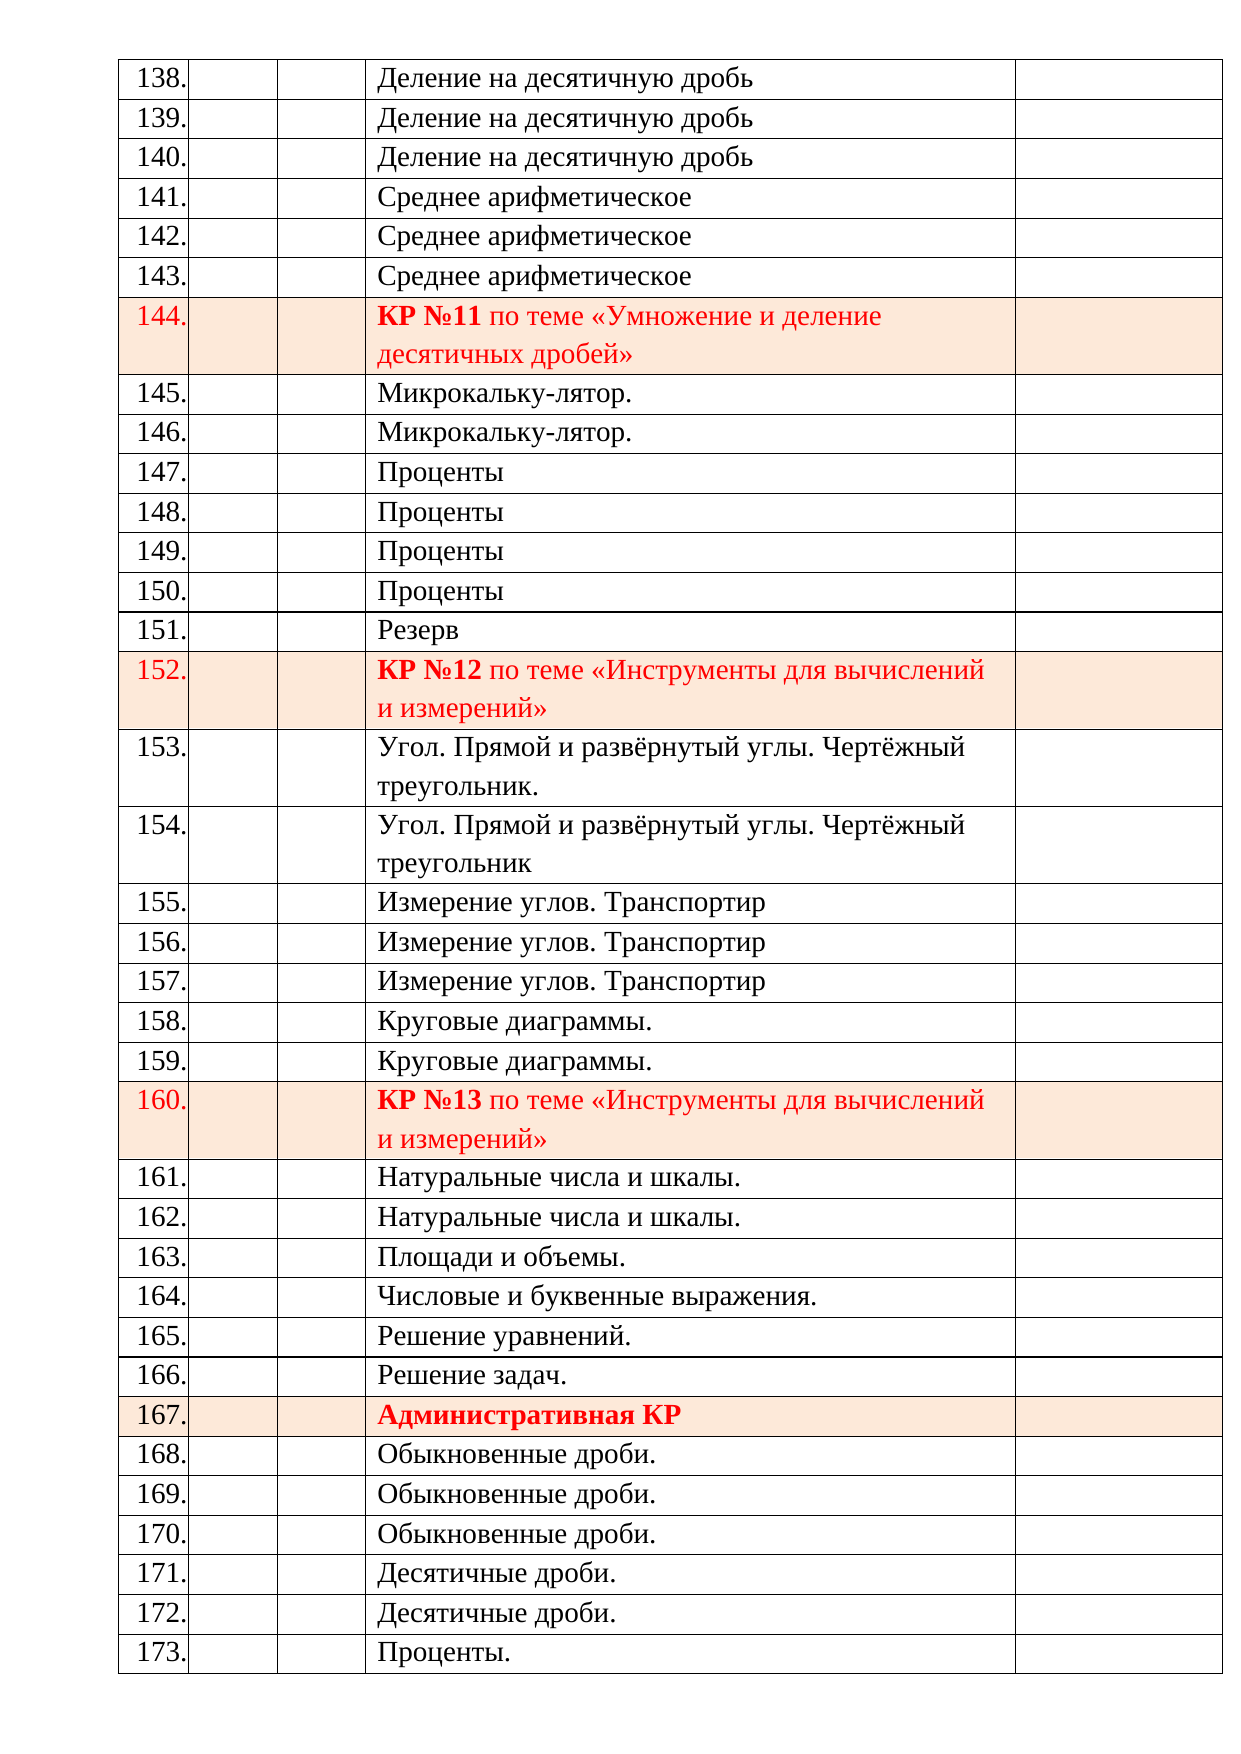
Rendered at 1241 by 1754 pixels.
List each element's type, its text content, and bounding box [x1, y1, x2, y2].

table_cell [119, 1278, 188, 1317]
table_cell [1016, 219, 1222, 257]
table_cell [278, 1516, 365, 1554]
table_cell [1016, 924, 1222, 962]
table_cell [119, 573, 188, 611]
table_cell [278, 613, 365, 651]
table_cell [1016, 1595, 1222, 1633]
table_cell [278, 652, 365, 728]
table_cell Микрокальку-лятор. [366, 375, 1015, 413]
table_cell [119, 415, 188, 453]
table_cell [119, 298, 188, 374]
table_cell Натуральные числа и шкалы. [366, 1160, 1015, 1198]
table_cell Резерв [366, 613, 1015, 651]
table_cell [1016, 884, 1222, 923]
table_cell [278, 1555, 365, 1594]
table_cell [119, 494, 188, 532]
table_cell [119, 1595, 188, 1633]
table_cell [119, 1199, 188, 1238]
table_cell [119, 219, 188, 257]
table_cell [189, 884, 277, 923]
table_cell [1016, 1043, 1222, 1081]
table_cell [119, 613, 188, 651]
table_cell [189, 258, 277, 297]
table_cell [189, 730, 277, 806]
table_cell Микрокальку-лятор. [366, 415, 1015, 453]
table_cell Измерение углов. Транспортир [366, 884, 1015, 923]
table_cell [1016, 1318, 1222, 1356]
table_cell [189, 1397, 277, 1436]
table_cell КР №13 по теме «Инструменты для вычислений и измерений» [366, 1082, 1015, 1158]
table_cell [1016, 1476, 1222, 1515]
table_cell [1016, 454, 1222, 493]
table_cell [189, 1516, 277, 1554]
table_cell Проценты [366, 494, 1015, 532]
table_cell [1016, 533, 1222, 572]
table_cell [278, 1358, 365, 1396]
table_cell Среднее арифметическое [366, 258, 1015, 297]
table_cell [189, 454, 277, 493]
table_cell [366, 100, 1015, 138]
table_cell [278, 415, 365, 453]
table_cell [189, 100, 277, 138]
table_cell [119, 1437, 188, 1475]
table_cell [278, 219, 365, 257]
table_cell [189, 219, 277, 257]
table_cell [119, 1318, 188, 1356]
table_cell [189, 1199, 277, 1238]
table_cell [189, 139, 277, 178]
table_cell [278, 1278, 365, 1317]
table_cell Десятичные дроби. [366, 1595, 1015, 1633]
table_cell [189, 1437, 277, 1475]
table_cell [189, 613, 277, 651]
table_cell [189, 415, 277, 453]
table_cell [1016, 1397, 1222, 1436]
table_cell Решение задач. [366, 1358, 1015, 1396]
table_cell [278, 1239, 365, 1277]
table_cell [1016, 258, 1222, 297]
table_cell [1016, 139, 1222, 178]
table_cell [1016, 1635, 1222, 1673]
table_cell [278, 1003, 365, 1042]
table_cell [119, 1160, 188, 1198]
table_cell [119, 1397, 188, 1436]
table_cell Среднее арифметическое [366, 179, 1015, 217]
table_cell КР №12 по теме «Инструменты для вычислений и измерений» [366, 652, 1015, 728]
table_cell Числовые и буквенные выражения. [366, 1278, 1015, 1317]
table_cell [119, 964, 188, 1002]
table_cell КР №11 по теме «Умножение и деление десятичных дробей» [366, 298, 1015, 374]
table_cell [119, 924, 188, 962]
table_cell [189, 807, 277, 883]
table_cell [119, 884, 188, 923]
table_cell Угол. Прямой и развёрнутый углы. Чертёжный треугольник. [366, 730, 1015, 806]
table_cell [1016, 1358, 1222, 1396]
table_cell [278, 375, 365, 413]
table_cell [189, 1043, 277, 1081]
table_cell [119, 60, 188, 99]
table_cell [189, 533, 277, 572]
table_cell [278, 730, 365, 806]
table_cell [278, 1199, 365, 1238]
table_cell [119, 730, 188, 806]
table_cell [1016, 1199, 1222, 1238]
table_cell Обыкновенные дроби. [366, 1516, 1015, 1554]
table_cell [1016, 1239, 1222, 1277]
table_cell [119, 100, 188, 138]
table_cell [278, 1082, 365, 1158]
table_cell Измерение углов. Транспортир [366, 964, 1015, 1002]
table_cell [119, 533, 188, 572]
table_cell [278, 139, 365, 178]
table_cell [119, 1516, 188, 1554]
table_cell [189, 1595, 277, 1633]
table_cell [278, 179, 365, 217]
table_cell [278, 100, 365, 138]
table_cell [1016, 730, 1222, 806]
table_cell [366, 139, 1015, 178]
table_cell [1016, 573, 1222, 611]
table_cell [119, 1358, 188, 1396]
table_cell [189, 1318, 277, 1356]
table_cell [189, 1555, 277, 1594]
table_cell [1016, 298, 1222, 374]
table_cell [278, 1635, 365, 1673]
table_cell [278, 494, 365, 532]
table_cell [1016, 179, 1222, 217]
table_cell [189, 179, 277, 217]
table_cell [1016, 1555, 1222, 1594]
table_cell [119, 652, 188, 728]
table_cell [278, 807, 365, 883]
table_cell [189, 60, 277, 99]
table_cell [1016, 652, 1222, 728]
table_cell [1016, 1278, 1222, 1317]
table_cell [119, 1239, 188, 1277]
table_cell [1016, 100, 1222, 138]
table_cell Проценты. [366, 1635, 1015, 1673]
table_cell [189, 1476, 277, 1515]
table_cell [1016, 60, 1222, 99]
table_cell [189, 375, 277, 413]
table_cell [278, 1160, 365, 1198]
table_cell Круговые диаграммы. [366, 1043, 1015, 1081]
table_cell [119, 1003, 188, 1042]
table_cell [278, 258, 365, 297]
table_cell [189, 1278, 277, 1317]
table_cell [1016, 1160, 1222, 1198]
table_cell [119, 807, 188, 883]
table_cell Измерение углов. Транспортир [366, 924, 1015, 962]
table_cell [278, 454, 365, 493]
table_cell [278, 533, 365, 572]
table_cell [189, 1082, 277, 1158]
table_cell [189, 652, 277, 728]
table_cell [278, 1043, 365, 1081]
table_cell Обыкновенные дроби. [366, 1437, 1015, 1475]
table_cell [1016, 494, 1222, 532]
table_cell [189, 1358, 277, 1396]
table_cell [278, 884, 365, 923]
table_cell [278, 1437, 365, 1475]
table_cell Обыкновенные дроби. [366, 1476, 1015, 1515]
table_cell Угол. Прямой и развёрнутый углы. Чертёжный треугольник [366, 807, 1015, 883]
table_cell Десятичные дроби. [366, 1555, 1015, 1594]
table_cell Площади и объемы. [366, 1239, 1015, 1277]
table_cell Натуральные числа и шкалы. [366, 1199, 1015, 1238]
table_cell [119, 454, 188, 493]
table_cell [278, 1476, 365, 1515]
table_cell [278, 573, 365, 611]
table_cell [1016, 415, 1222, 453]
table_cell [189, 924, 277, 962]
table_cell [189, 1160, 277, 1198]
table_cell [189, 1239, 277, 1277]
table_cell [189, 1635, 277, 1673]
table_cell [189, 494, 277, 532]
table_cell [1016, 375, 1222, 413]
table_cell [189, 964, 277, 1002]
table_cell [1016, 1516, 1222, 1554]
table_cell [189, 1003, 277, 1042]
table_cell [1016, 613, 1222, 651]
table_cell [278, 1318, 365, 1356]
table_cell Решение уравнений. [366, 1318, 1015, 1356]
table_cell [366, 60, 1015, 99]
table_cell Проценты [366, 533, 1015, 572]
table_cell [119, 179, 188, 217]
table_cell [119, 139, 188, 178]
table_cell [278, 1397, 365, 1436]
table_cell Круговые диаграммы. [366, 1003, 1015, 1042]
table_cell Среднее арифметическое [366, 219, 1015, 257]
table_cell [1016, 807, 1222, 883]
table_cell [119, 1043, 188, 1081]
table_cell [278, 1595, 365, 1633]
table_cell [278, 60, 365, 99]
table_cell [119, 1555, 188, 1594]
table_cell [278, 964, 365, 1002]
table_cell [278, 924, 365, 962]
table_cell [278, 298, 365, 374]
table_cell [119, 1082, 188, 1158]
table_cell [1016, 1437, 1222, 1475]
table_cell Проценты [366, 573, 1015, 611]
table_cell [189, 298, 277, 374]
table_cell [119, 258, 188, 297]
table_cell Административная КР [366, 1397, 1015, 1436]
table_cell [119, 1476, 188, 1515]
table_cell [119, 375, 188, 413]
table_cell [189, 573, 277, 611]
table_cell [1016, 1082, 1222, 1158]
table_cell Проценты [366, 454, 1015, 493]
table_cell [119, 1635, 188, 1673]
table_cell [1016, 1003, 1222, 1042]
table_cell [1016, 964, 1222, 1002]
